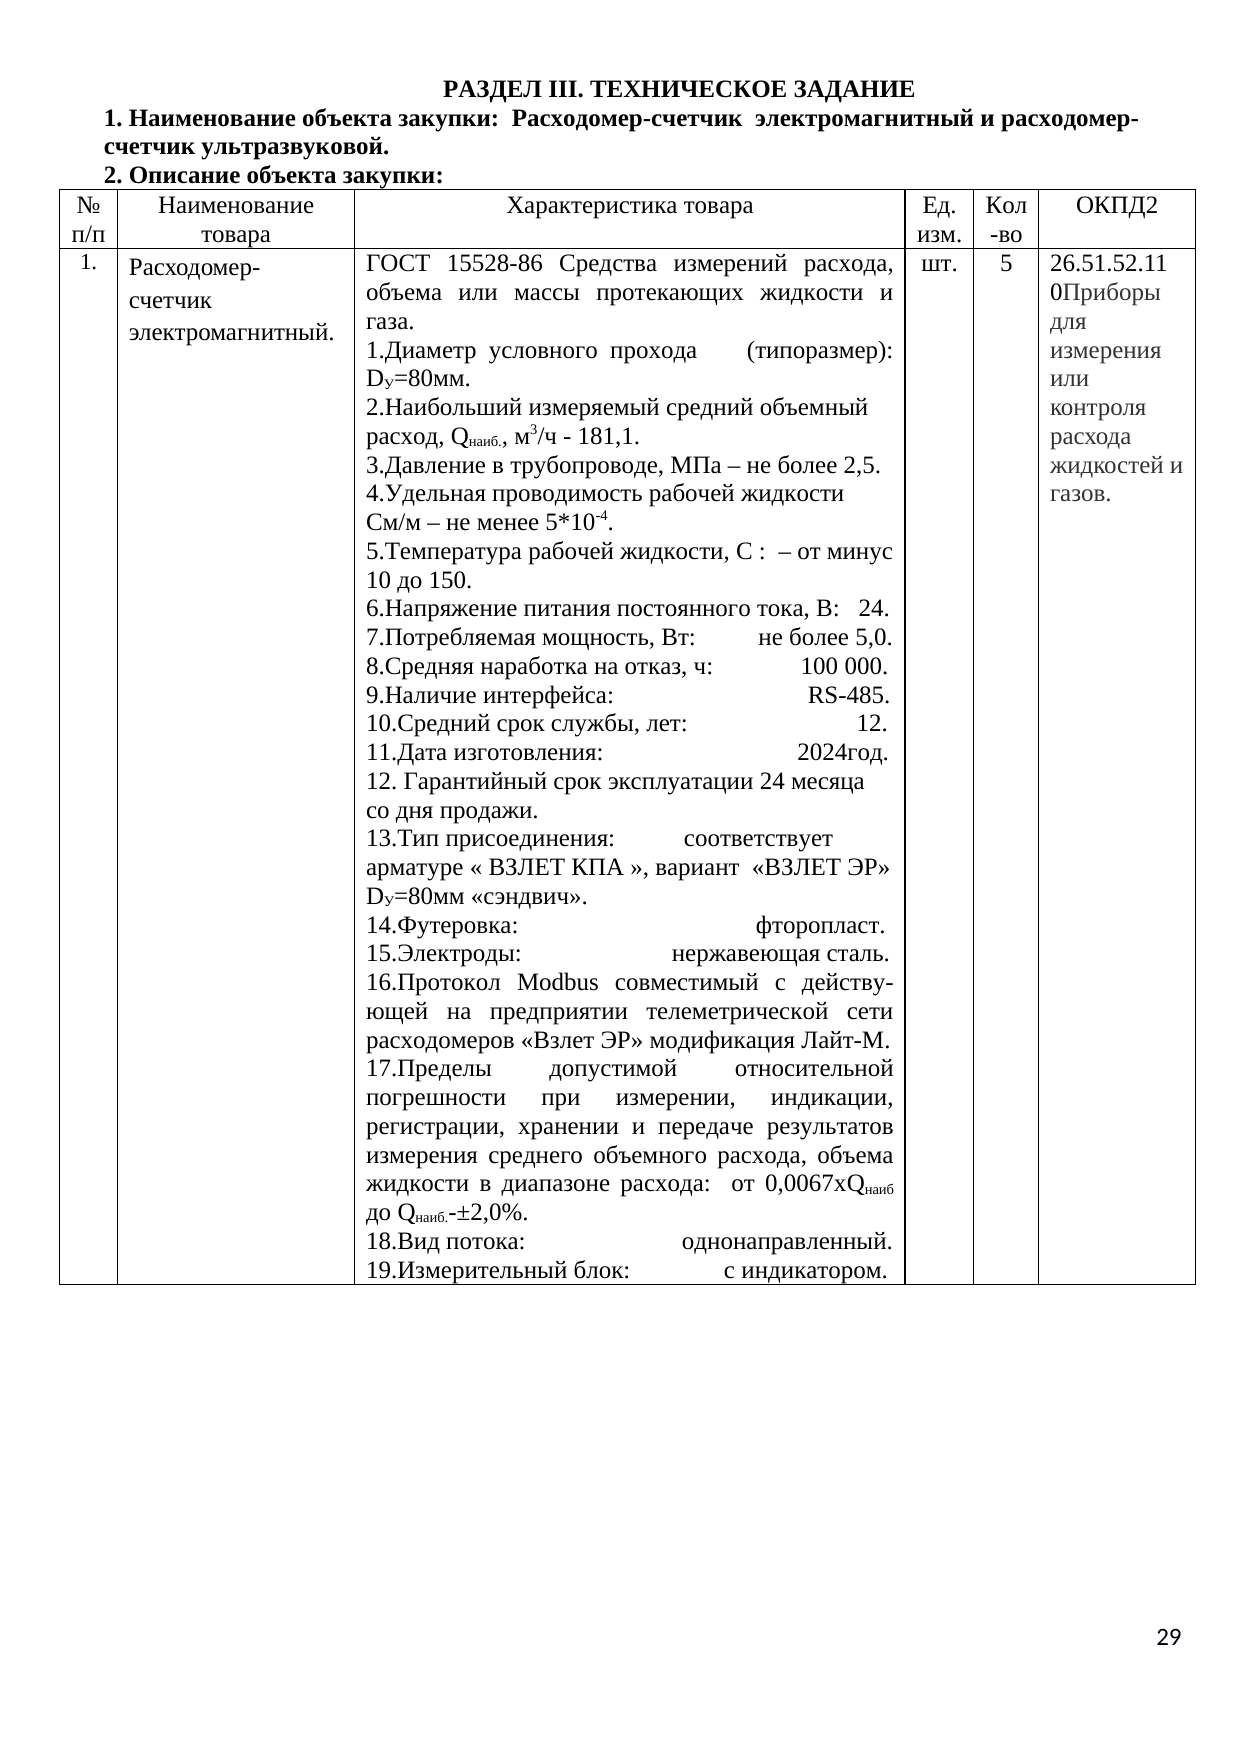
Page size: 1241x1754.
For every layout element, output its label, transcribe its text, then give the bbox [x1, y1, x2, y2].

table_cell 26.51.52.110Приборы для измерения или контроля расхода жидкостей и газов. [1039, 249, 1195, 1283]
table_header ОКПД2 [1039, 190, 1195, 247]
table_cell 5 [974, 249, 1038, 1283]
text 1. Наименование объекта закупки: Расходомер-счетчик электромагнитный и расходомер-счетчик ультразвуковой. [103, 103, 1181, 160]
table_cell Расходомер-счетчик электромагнитный. [118, 249, 354, 1283]
table_header № п/п [60, 190, 117, 247]
table_cell 1. [60, 249, 117, 1283]
table_header Характеристика товара [355, 190, 904, 247]
table_cell ГОСТ 15528-86 Средства измерений расхода, объема или массы протекающих жидкости и газа. 1.Диаметр условного прохода (типоразмер): DУ=80мм. 2.Наибольший измеряемый средний объемный расход, Qнаиб., м3/ч - 181,1. 3.Давление в трубопроводе, МПа – не более 2,5. 4.Удельная проводимость рабочей жидкости См/м – не менее 5*10-4. 5.Температура рабочей жидкости, С : – от минус 10 до 150. 6.Напряжение питания постоянного тока, В: 24. 7.Потребляемая мощность, Вт: не более 5,0. 8.Средняя наработка на отказ, ч: 100 000. 9.Наличие интерфейса: RS-485. 10.Средний срок службы, лет: 12. 11.Дата изготовления: 2024год. 12. Гарантийный срок эксплуатации 24 месяца со дня продажи. 13.Тип присоединения: соответствует арматуре « ВЗЛЕТ КПА », вариант «ВЗЛЕТ ЭР» DУ=80мм «сэндвич». 14.Футеровка: фторопласт. 15.Электроды: нержавеющая сталь. 16.Протокол Modbus совместимый с действу-ющей на предприятии телеметрической сети расходомеров «Взлет ЭР» модификация Лайт-М. 17.Пределы допустимой относительной погрешности при измерении, индикации, регистрации, хранении и передаче результатов измерения среднего объемного расхода, объема жидкости в диапазоне расхода: от 0,0067хQнаиб до Qнаиб.-±2,0%. 18.Вид потока: однонаправленный. 19.Измерительный блок: с индикатором. [355, 249, 904, 1283]
table_header Наименование товара [118, 190, 354, 247]
table_header Ед. изм. [906, 190, 973, 247]
text РАЗДЕЛ III. ТЕХНИЧЕСКОЕ ЗАДАНИЕ [103, 74, 1181, 103]
text 2. Описание объекта закупки: [103, 160, 1181, 189]
table_cell шт. [906, 249, 973, 1283]
table_header Кол-во [974, 190, 1038, 247]
